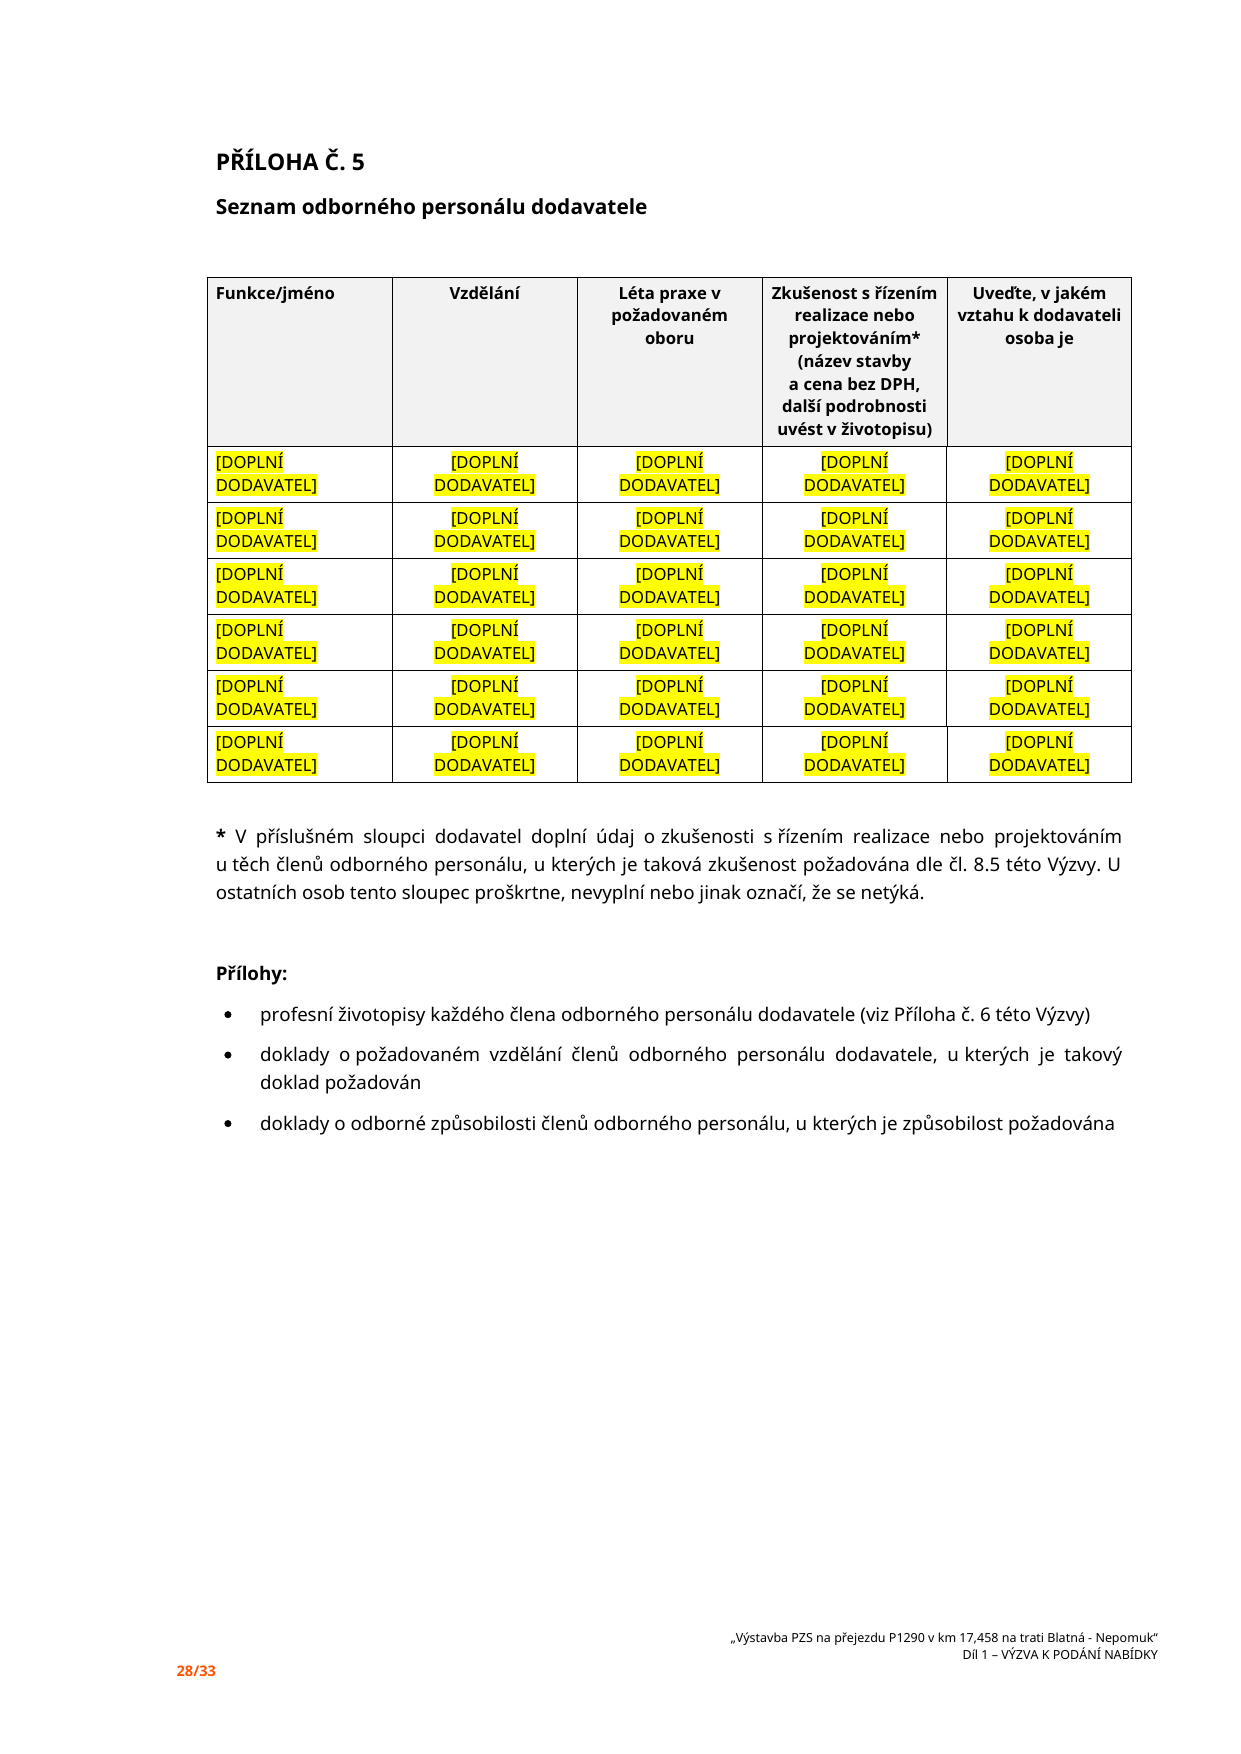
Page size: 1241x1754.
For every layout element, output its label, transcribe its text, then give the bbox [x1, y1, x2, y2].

text Přílohy: [216, 961, 1122, 986]
text * V příslušném sloupci dodavatel doplní údaj o zkušenosti s řízením realizace nebo projektováním u těch členů odborného personálu, u kterých je taková zkušenost požadována dle čl. 8.5 této Výzvy. U ostatních osob tento sloupec proškrtne, nevyplní nebo jinak označí, že se netýká. [216, 823, 1122, 905]
table_cell [DOPLNÍ DODAVATEL] [208, 727, 392, 782]
text Seznam odborného personálu dodavatele [216, 192, 1122, 221]
table_cell [DOPLNÍ DODAVATEL] [763, 447, 946, 502]
text doklady o odborné způsobilosti členů odborného personálu, u kterých je způsobilost požadována [224, 1110, 1122, 1136]
table_cell [DOPLNÍ DODAVATEL] [578, 447, 762, 502]
table_cell [DOPLNÍ DODAVATEL] [947, 503, 1131, 558]
table_cell [DOPLNÍ DODAVATEL] [393, 727, 577, 782]
table_cell [DOPLNÍ DODAVATEL] [947, 559, 1131, 614]
table_cell [DOPLNÍ DODAVATEL] [763, 615, 946, 670]
table_cell [DOPLNÍ DODAVATEL] [763, 559, 946, 614]
text Příloha č. 5 [216, 146, 1122, 177]
table_cell [DOPLNÍ DODAVATEL] [947, 615, 1131, 670]
table_cell [DOPLNÍ DODAVATEL] [578, 615, 762, 670]
table_cell [DOPLNÍ DODAVATEL] [947, 671, 1131, 726]
table_cell [DOPLNÍ DODAVATEL] [578, 727, 762, 782]
table_cell [DOPLNÍ DODAVATEL] [578, 671, 762, 726]
table_cell [DOPLNÍ DODAVATEL] [948, 727, 1131, 782]
table_header Vzdělání [393, 278, 577, 446]
table_cell [DOPLNÍ DODAVATEL] [763, 727, 947, 782]
table_header Funkce/jméno [208, 278, 392, 446]
table_cell [DOPLNÍ DODAVATEL] [578, 503, 762, 558]
table_cell [DOPLNÍ DODAVATEL] [208, 503, 392, 558]
table_cell [DOPLNÍ DODAVATEL] [393, 615, 577, 670]
table_cell [DOPLNÍ DODAVATEL] [947, 447, 1131, 502]
table_cell [DOPLNÍ DODAVATEL] [393, 671, 577, 726]
table_cell [DOPLNÍ DODAVATEL] [208, 671, 392, 726]
table_header Léta praxe v požadovaném oboru [578, 278, 762, 446]
table_cell [DOPLNÍ DODAVATEL] [393, 503, 577, 558]
table_cell [DOPLNÍ DODAVATEL] [578, 559, 762, 614]
text profesní životopisy každého člena odborného personálu dodavatele (viz Příloha č. 6 této Výzvy) [224, 1001, 1122, 1027]
table_cell [DOPLNÍ DODAVATEL] [763, 671, 946, 726]
table_cell [DOPLNÍ DODAVATEL] [208, 615, 392, 670]
table_header Uveďte, v jakém vztahu k dodavateli osoba je [948, 278, 1131, 446]
table_cell [DOPLNÍ DODAVATEL] [393, 559, 577, 614]
table_cell [DOPLNÍ DODAVATEL] [763, 503, 946, 558]
table_cell [DOPLNÍ DODAVATEL] [208, 447, 392, 502]
table_cell [DOPLNÍ DODAVATEL] [393, 447, 577, 502]
text doklady o požadovaném vzdělání členů odborného personálu dodavatele, u kterých je takový doklad požadován [224, 1042, 1122, 1095]
table_cell [DOPLNÍ DODAVATEL] [208, 559, 392, 614]
table_header Zkušenost s řízením realizace nebo projektováním* (název stavby a cena bez DPH, další podrobnosti uvést v životopisu) [763, 278, 947, 446]
